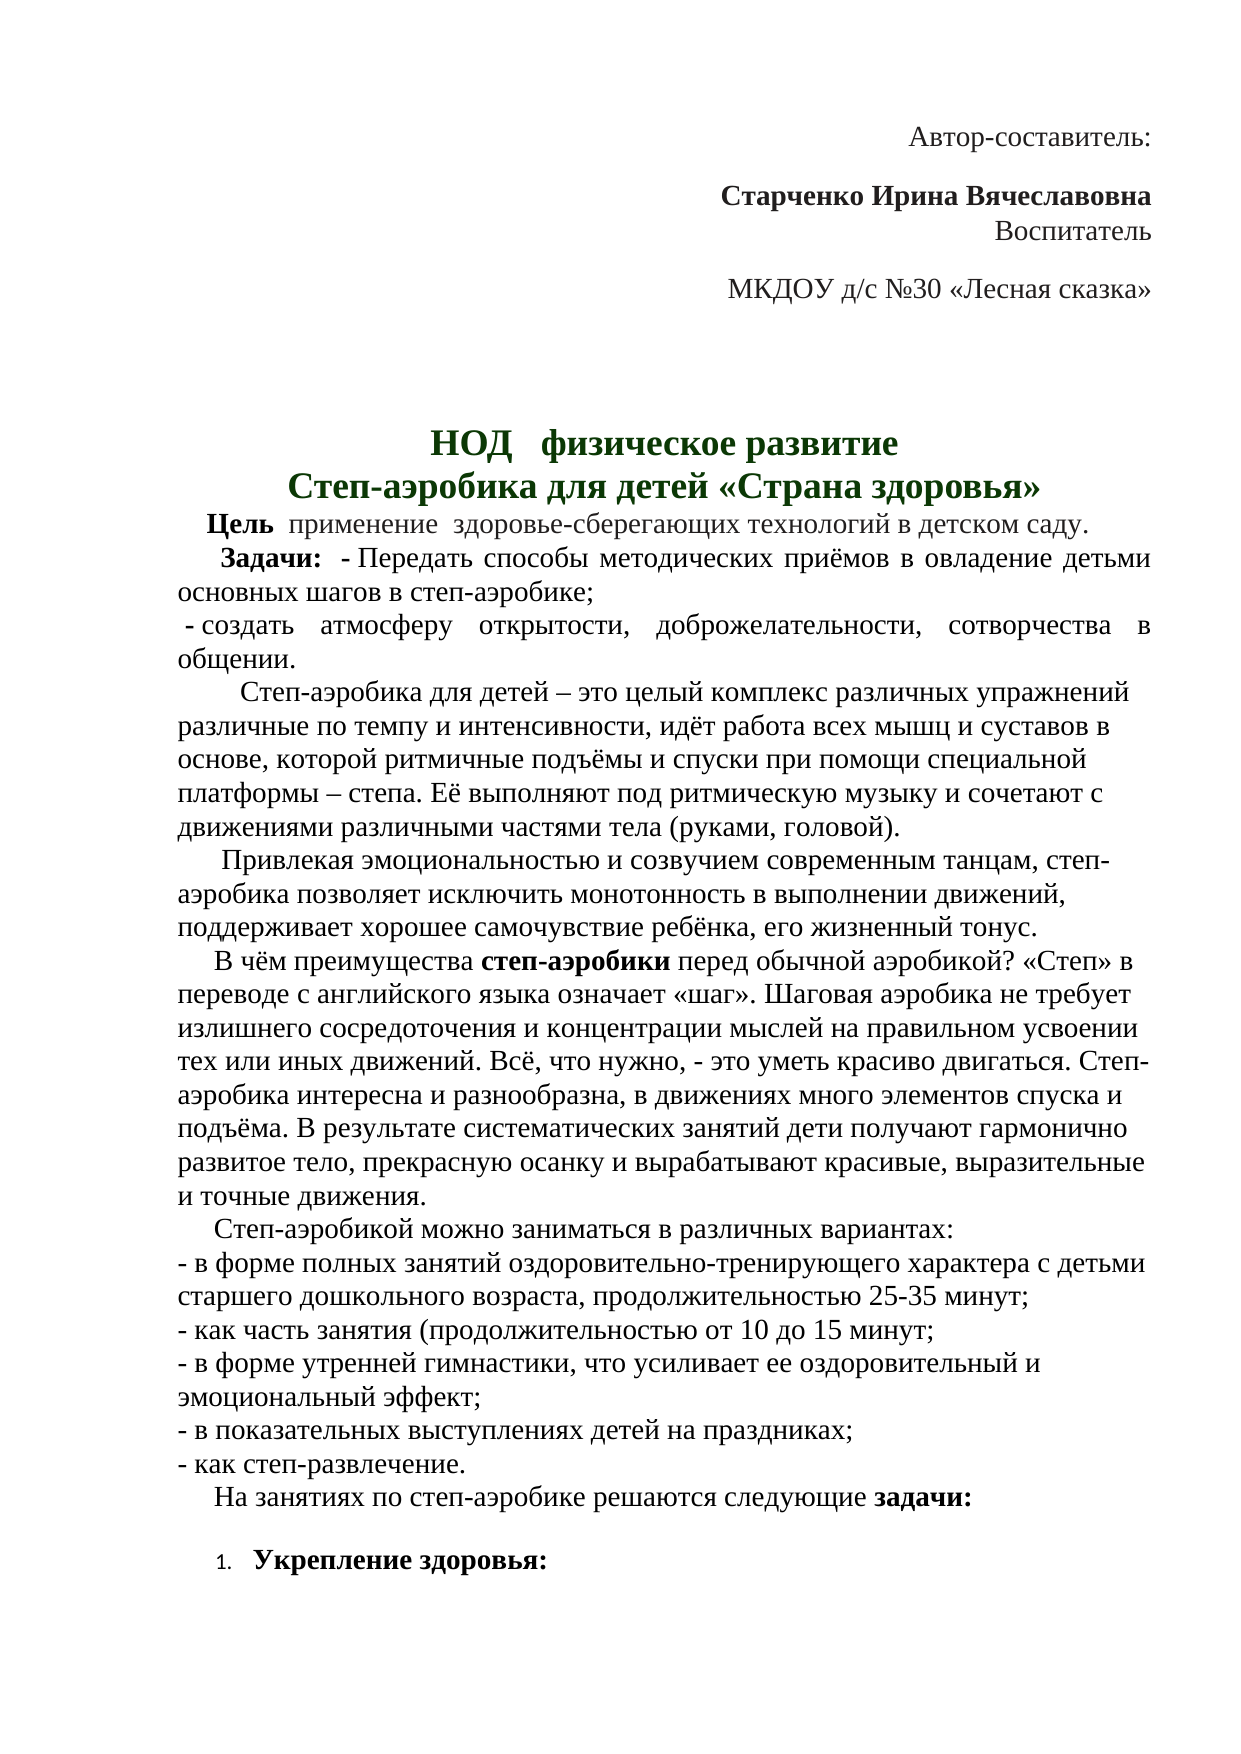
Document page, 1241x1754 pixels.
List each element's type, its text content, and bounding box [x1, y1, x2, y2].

text - в форме полных занятий оздоровительно-тренирующего характера с детьми старшего дошкольного возраста, продолжительностью 25-35 минут; [177, 1245, 1152, 1312]
text Воспитатель [177, 212, 1152, 247]
text - как степ-развлечение. [177, 1446, 1152, 1479]
text Цель применение здоровье-сберегающих технологий в детском саду. [177, 507, 1152, 540]
text Степ-аэробика для детей «Страна здоровья» [177, 463, 1152, 507]
text Привлекая эмоциональностью и созвучием современным танцам, степ-аэробика позволяет исключить монотонность в выполнении движений, поддерживает хорошее самочувствие ребёнка, его жизненный тонус. [177, 842, 1152, 943]
text Старченко Ирина Вячеславовна [177, 177, 1152, 212]
text - создать атмосферу открытости, доброжелательности, сотворчества в общении. [177, 607, 1152, 674]
text НОД физическое развитие [177, 420, 1152, 463]
list Укрепление здоровья: [215, 1542, 1152, 1576]
text - в показательных выступлениях детей на праздниках; [177, 1412, 1152, 1446]
text Задачи: - Передать способы методических приёмов в овладение детьми основных шагов в степ-аэробике; [177, 540, 1152, 607]
text Степ-аэробика для детей – это целый комплекс различных упражнений различные по темпу и интенсивности, идёт работа всех мышц и суставов в основе, которой ритмичные подъёмы и спуски при помощи специальной платформы – степа. Её выполняют под ритмическую музыку и сочетают с движениями различными частями тела (руками, головой). [177, 674, 1152, 842]
text МКДОУ д/с №30 «Лесная сказка» [177, 270, 1152, 305]
text В чём преимущества степ-аэробики перед обычной аэробикой? «Степ» в переводе с английского языка означает «шаг». Шаговая аэробика не требует излишнего сосредоточения и концентрации мыслей на правильном усвоении тех или иных движений. Всё, что нужно, - это уметь красиво двигаться. Степ-аэробика интересна и разнообразна, в движениях много элементов спуска и подъёма. В результате систематических занятий дети получают гармонично развитое тело, прекрасную осанку и вырабатывают красивые, выразительные и точные движения. [177, 943, 1152, 1211]
text На занятиях по степ-аэробике решаются следующие задачи: [177, 1479, 1152, 1513]
text Автор-составитель: [177, 118, 1152, 153]
text Степ-аэробикой можно заниматься в различных вариантах: [177, 1211, 1152, 1245]
text - в форме утренней гимнастики, что усиливает ее оздоровительный и эмоциональный эффект; [177, 1345, 1152, 1412]
text - как часть занятия (продолжительностью от 10 до 15 минут; [177, 1312, 1152, 1345]
